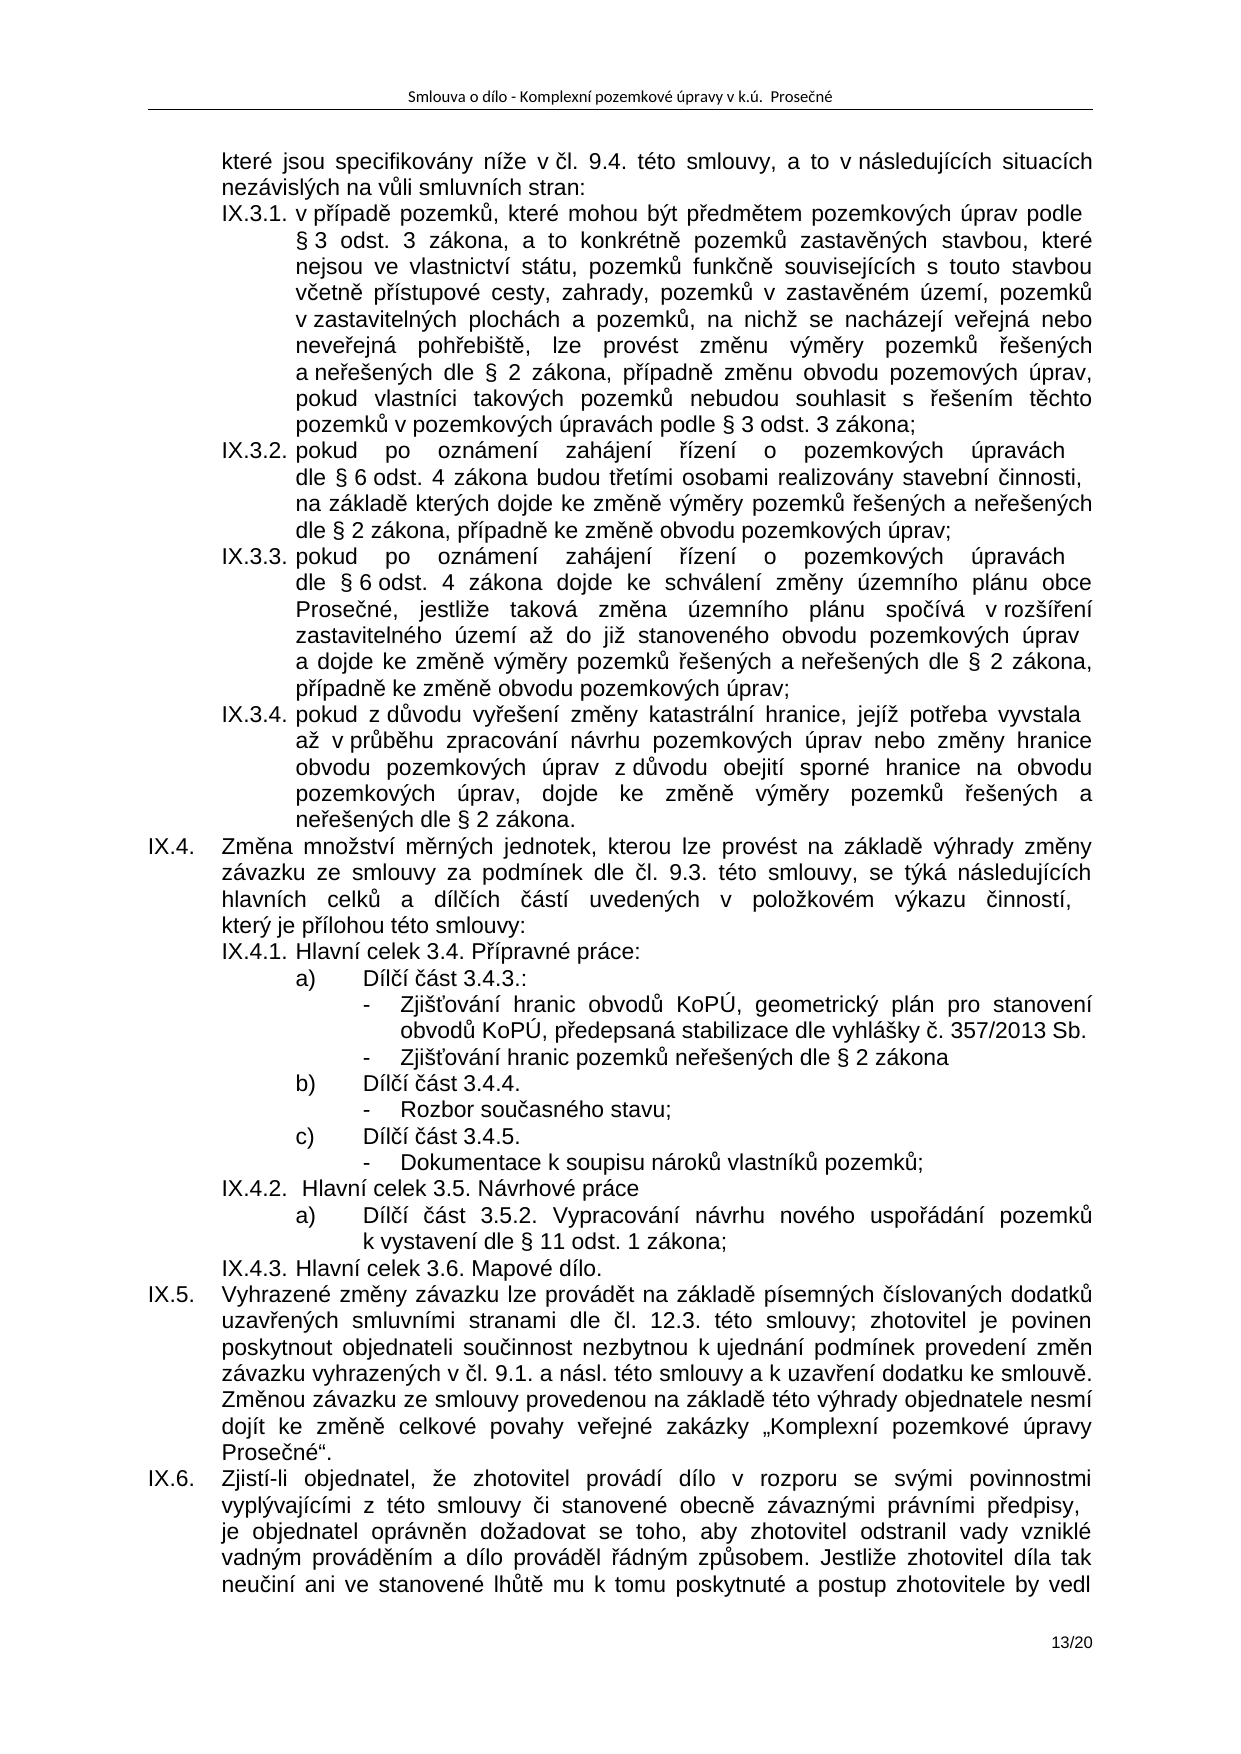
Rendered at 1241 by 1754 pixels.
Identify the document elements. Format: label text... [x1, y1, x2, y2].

list Rozbor současného stavu; [363, 1096, 1093, 1123]
text Hlavní celek 3.5. Návrhové práce [221, 1175, 1093, 1202]
list Dokumentace k soupisu nároků vlastníků pozemků; [363, 1149, 1093, 1175]
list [148, 148, 1093, 200]
text Dílčí část 3.4.4. [295, 1070, 1093, 1096]
list Zjišťování hranic obvodů KoPÚ, geometrický plán pro stanovení obvodů KoPÚ, předepsaná stabilizace dle vyhlášky č. 357/2013 Sb. [363, 991, 1093, 1044]
text Dílčí část 3.4.5. [295, 1123, 1093, 1149]
text Dílčí část 3.4.3.: [295, 964, 1093, 991]
text pokud po oznámení zahájení řízení o pozemkových úpravách dle § 6 odst. 4 zákona dojde ke schválení změny územního plánu obce Prosečné, jestliže taková změna územního plánu spočívá v rozšíření zastavitelného území až do již stanoveného obvodu pozemkových úprav a dojde ke změně výměry pozemků řešených a neřešených dle § 2 zákona, případně ke změně obvodu pozemkových úprav; [221, 543, 1093, 701]
text pokud z důvodu vyřešení změny katastrální hranice, jejíž potřeba vyvstala až v průběhu zpracování návrhu pozemkových úprav nebo změny hranice obvodu pozemkových úprav z důvodu obejití sporné hranice na obvodu pozemkových úprav, dojde ke změně výměry pozemků řešených a neřešených dle § 2 zákona. [221, 701, 1093, 833]
text pokud po oznámení zahájení řízení o pozemkových úpravách dle § 6 odst. 4 zákona budou třetími osobami realizovány stavební činnosti, na základě kterých dojde ke změně výměry pozemků řešených a neřešených dle § 2 zákona, případně ke změně obvodu pozemkových úprav; [221, 437, 1093, 543]
list Změna množství měrných jednotek, kterou lze provést na základě výhrady změny závazku ze smlouvy za podmínek dle čl. 9.3. této smlouvy, se týká následujících hlavních celků a dílčích částí uvedených v položkovém výkazu činností, který je přílohou této smlouvy: [148, 833, 1093, 938]
list Zjišťování hranic pozemků neřešených dle § 2 zákona [363, 1044, 1093, 1070]
list Vyhrazené změny závazku lze provádět na základě písemných číslovaných dodatků uzavřených smluvními stranami dle čl. 12.3. této smlouvy; zhotovitel je povinen poskytnout objednateli součinnost nezbytnou k ujednání podmínek provedení změn závazku vyhrazených v čl. 9.1. a násl. této smlouvy a k uzavření dodatku ke smlouvě. Změnou závazku ze smlouvy provedenou na základě této výhrady objednatele nesmí dojít ke změně celkové povahy veřejné zakázky „Komplexní pozemkové úpravy Prosečné“. [148, 1281, 1093, 1465]
text v případě pozemků, které mohou být předmětem pozemkových úprav podle § 3 odst. 3 zákona, a to konkrétně pozemků zastavěných stavbou, které nejsou ve vlastnictví státu, pozemků funkčně souvisejících s touto stavbou včetně přístupové cesty, zahrady, pozemků v zastavěném území, pozemků v zastavitelných plochách a pozemků, na nichž se nacházejí veřejná nebo neveřejná pohřebiště, lze provést změnu výměry pozemků řešených a neřešených dle § 2 zákona, případně změnu obvodu pozemových úprav, pokud vlastníci takových pozemků nebudou souhlasit s řešením těchto pozemků v pozemkových úpravách podle § 3 odst. 3 zákona; [221, 200, 1093, 437]
text Dílčí část 3.5.2. Vypracování návrhu nového uspořádání pozemků k vystavení dle § 11 odst. 1 zákona; [295, 1202, 1093, 1254]
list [148, 1465, 1093, 1597]
text Hlavní celek 3.4. Přípravné práce: [221, 938, 1093, 964]
text Hlavní celek 3.6. Mapové dílo. [221, 1254, 1093, 1281]
